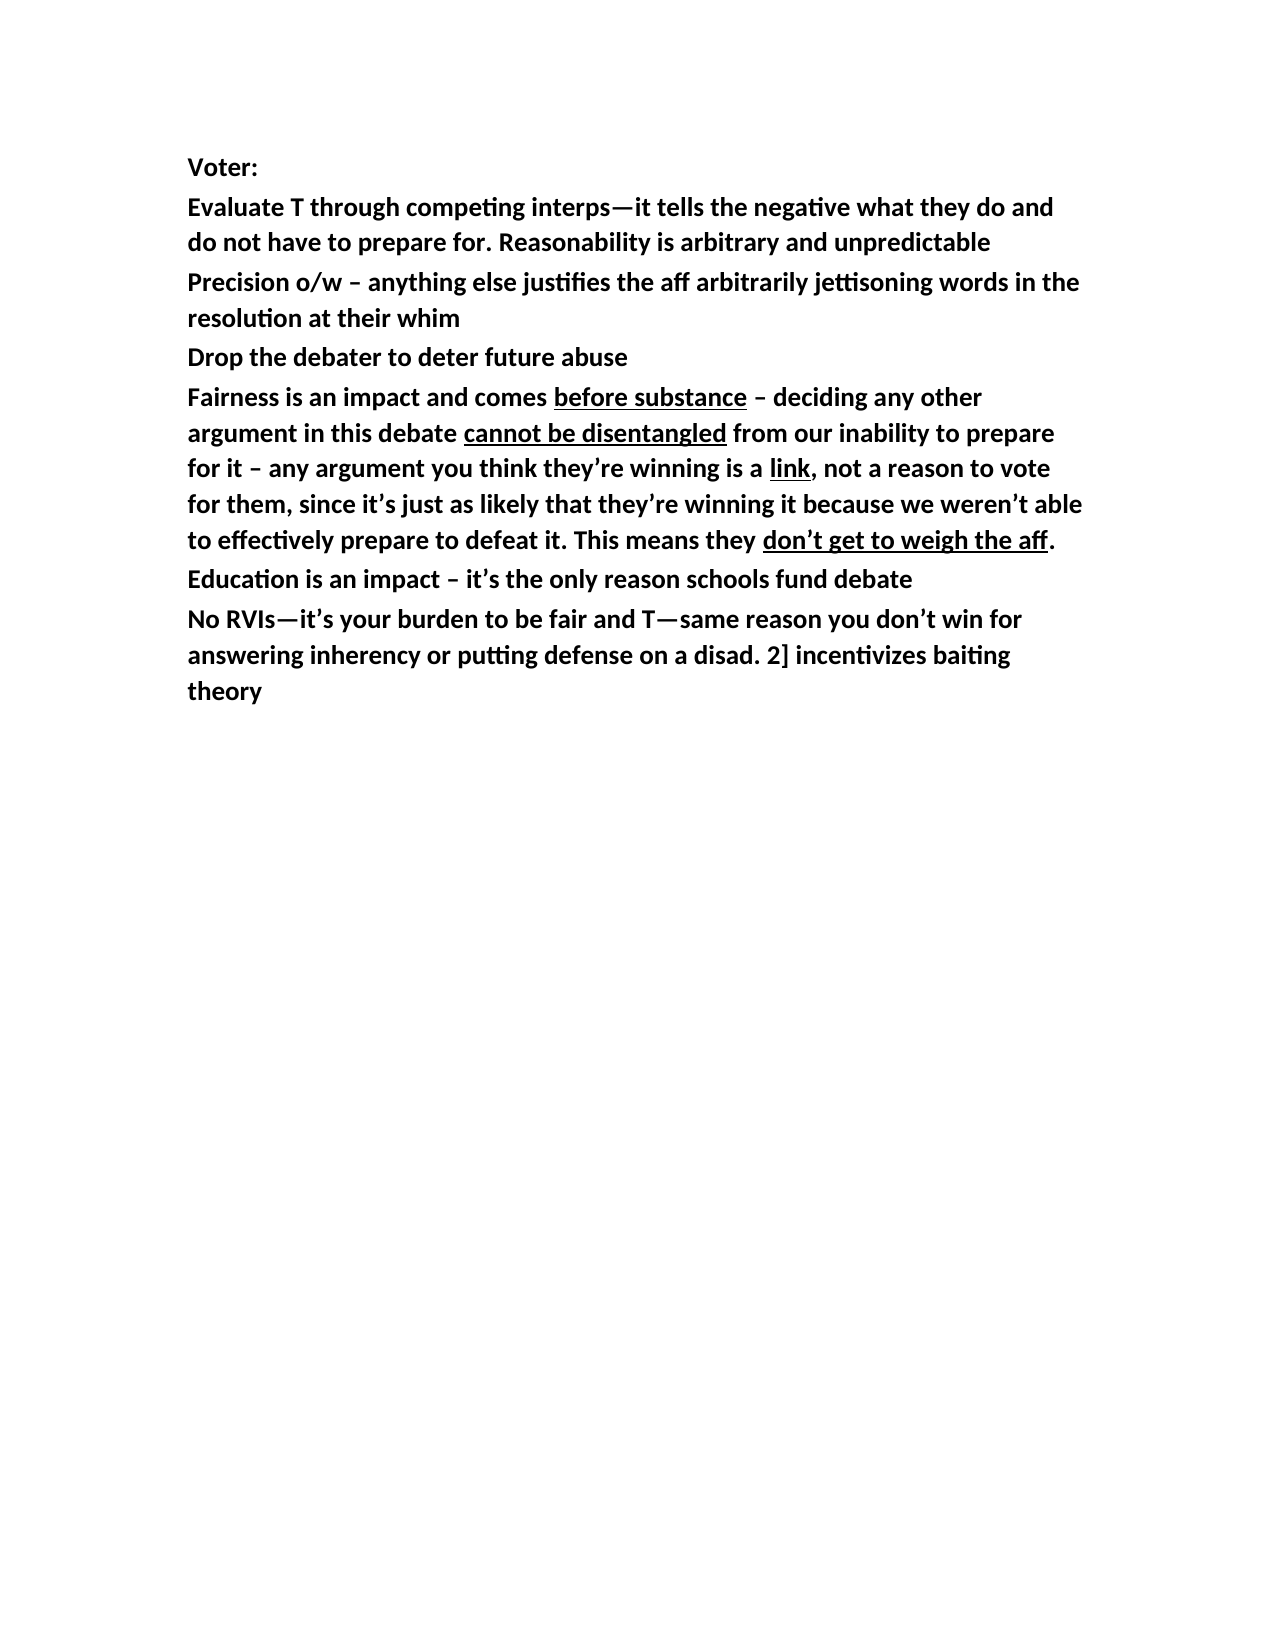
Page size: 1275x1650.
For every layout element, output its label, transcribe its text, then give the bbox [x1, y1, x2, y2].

subtitle No RVIs—it’s your burden to be fair and T—same reason you don’t win for answering inherency or putting defense on a disad. 2] incentivizes baiting theory [187, 602, 1087, 707]
subtitle Drop the debater to deter future abuse [187, 341, 1087, 374]
subtitle Voter: [187, 150, 1087, 183]
subtitle Fairness is an impact and comes before substance – deciding any other argument in this debate cannot be disentangled from our inability to prepare for it – any argument you think they’re winning is a link, not a reason to vote for them, since it’s just as likely that they’re winning it because we weren’t able to effectively prepare to defeat it. This means they don’t get to weigh the aff. [187, 380, 1087, 556]
subtitle Evaluate T through competing interps—it tells the negative what they do and do not have to prepare for. Reasonability is arbitrary and unpredictable [187, 190, 1087, 258]
subtitle Precision o/w – anything else justifies the aff arbitrarily jettisoning words in the resolution at their whim [187, 265, 1087, 334]
subtitle Education is an impact – it’s the only reason schools fund debate [187, 563, 1087, 596]
